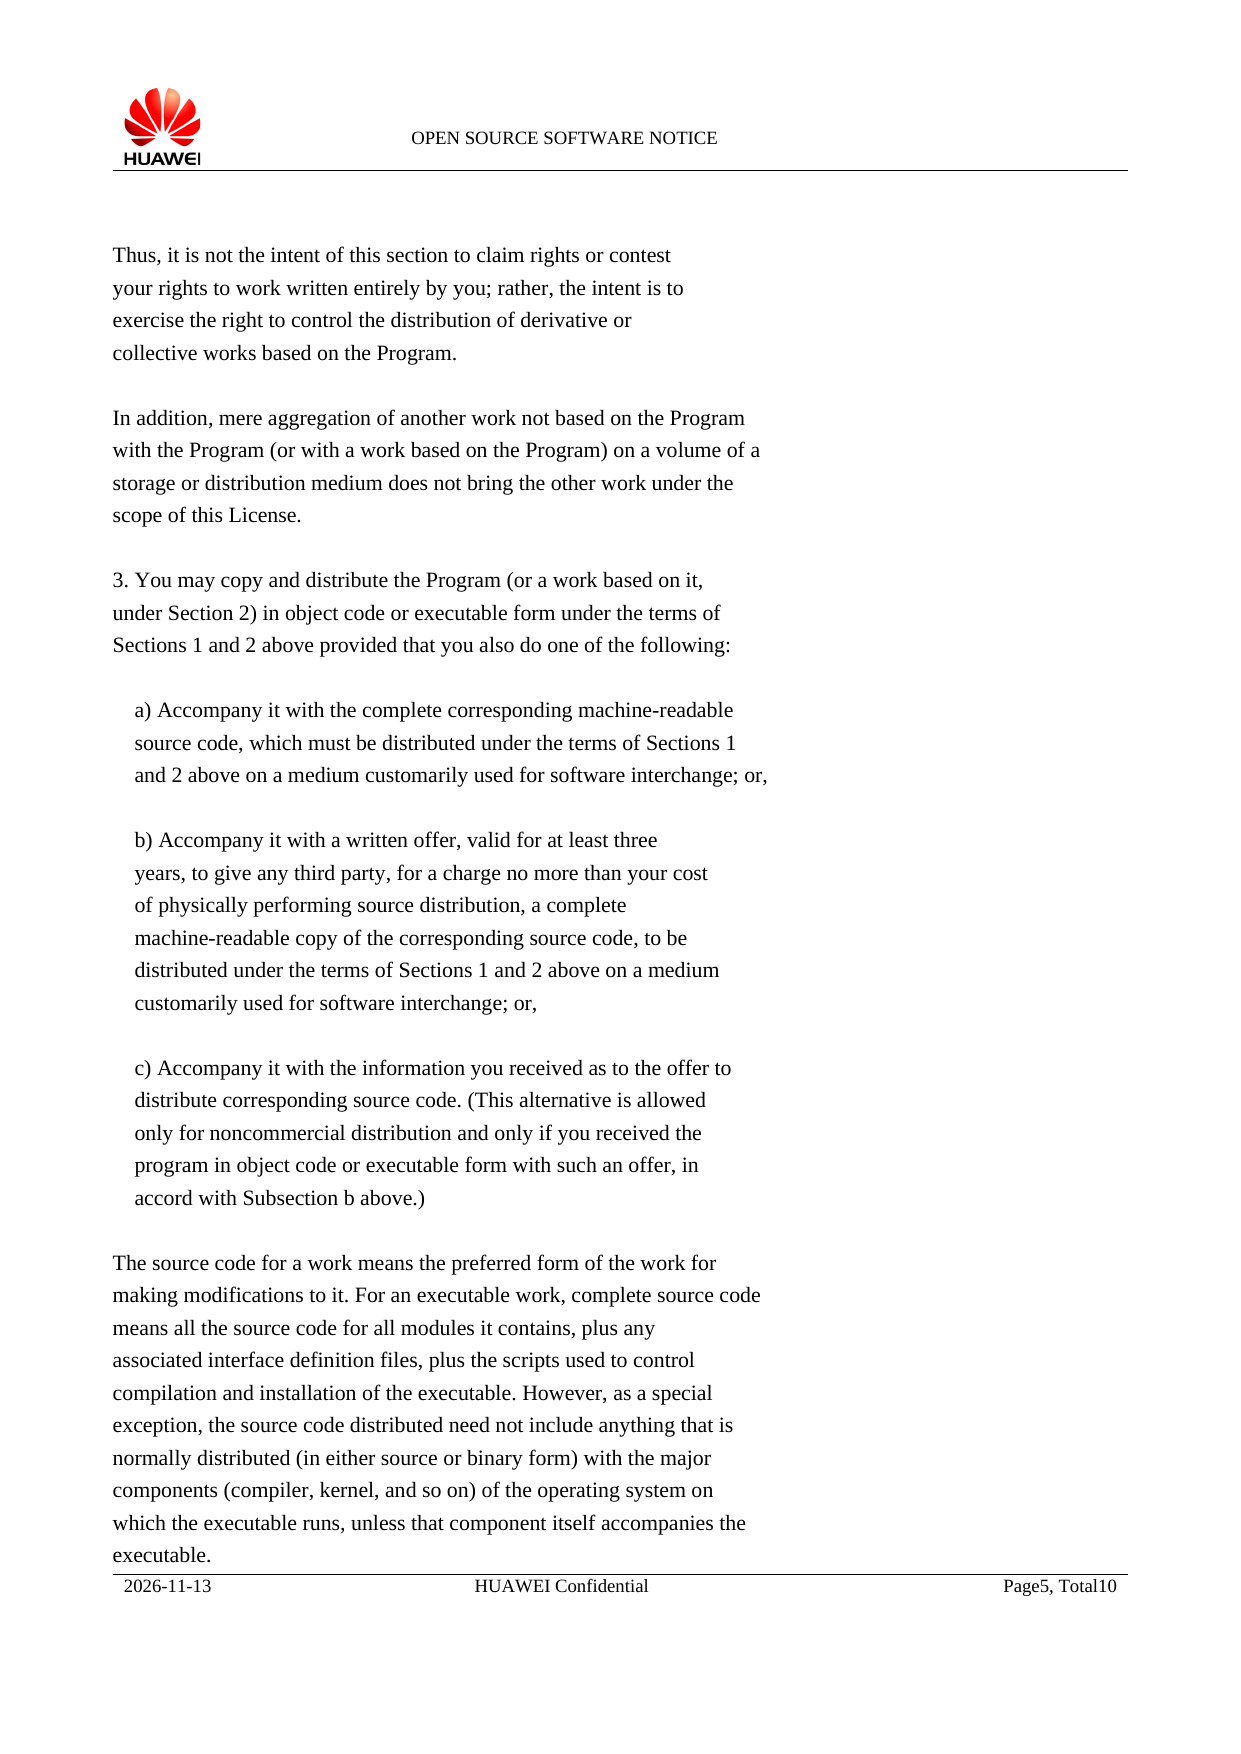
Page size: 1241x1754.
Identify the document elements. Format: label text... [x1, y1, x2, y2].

picture [124, 88, 201, 165]
